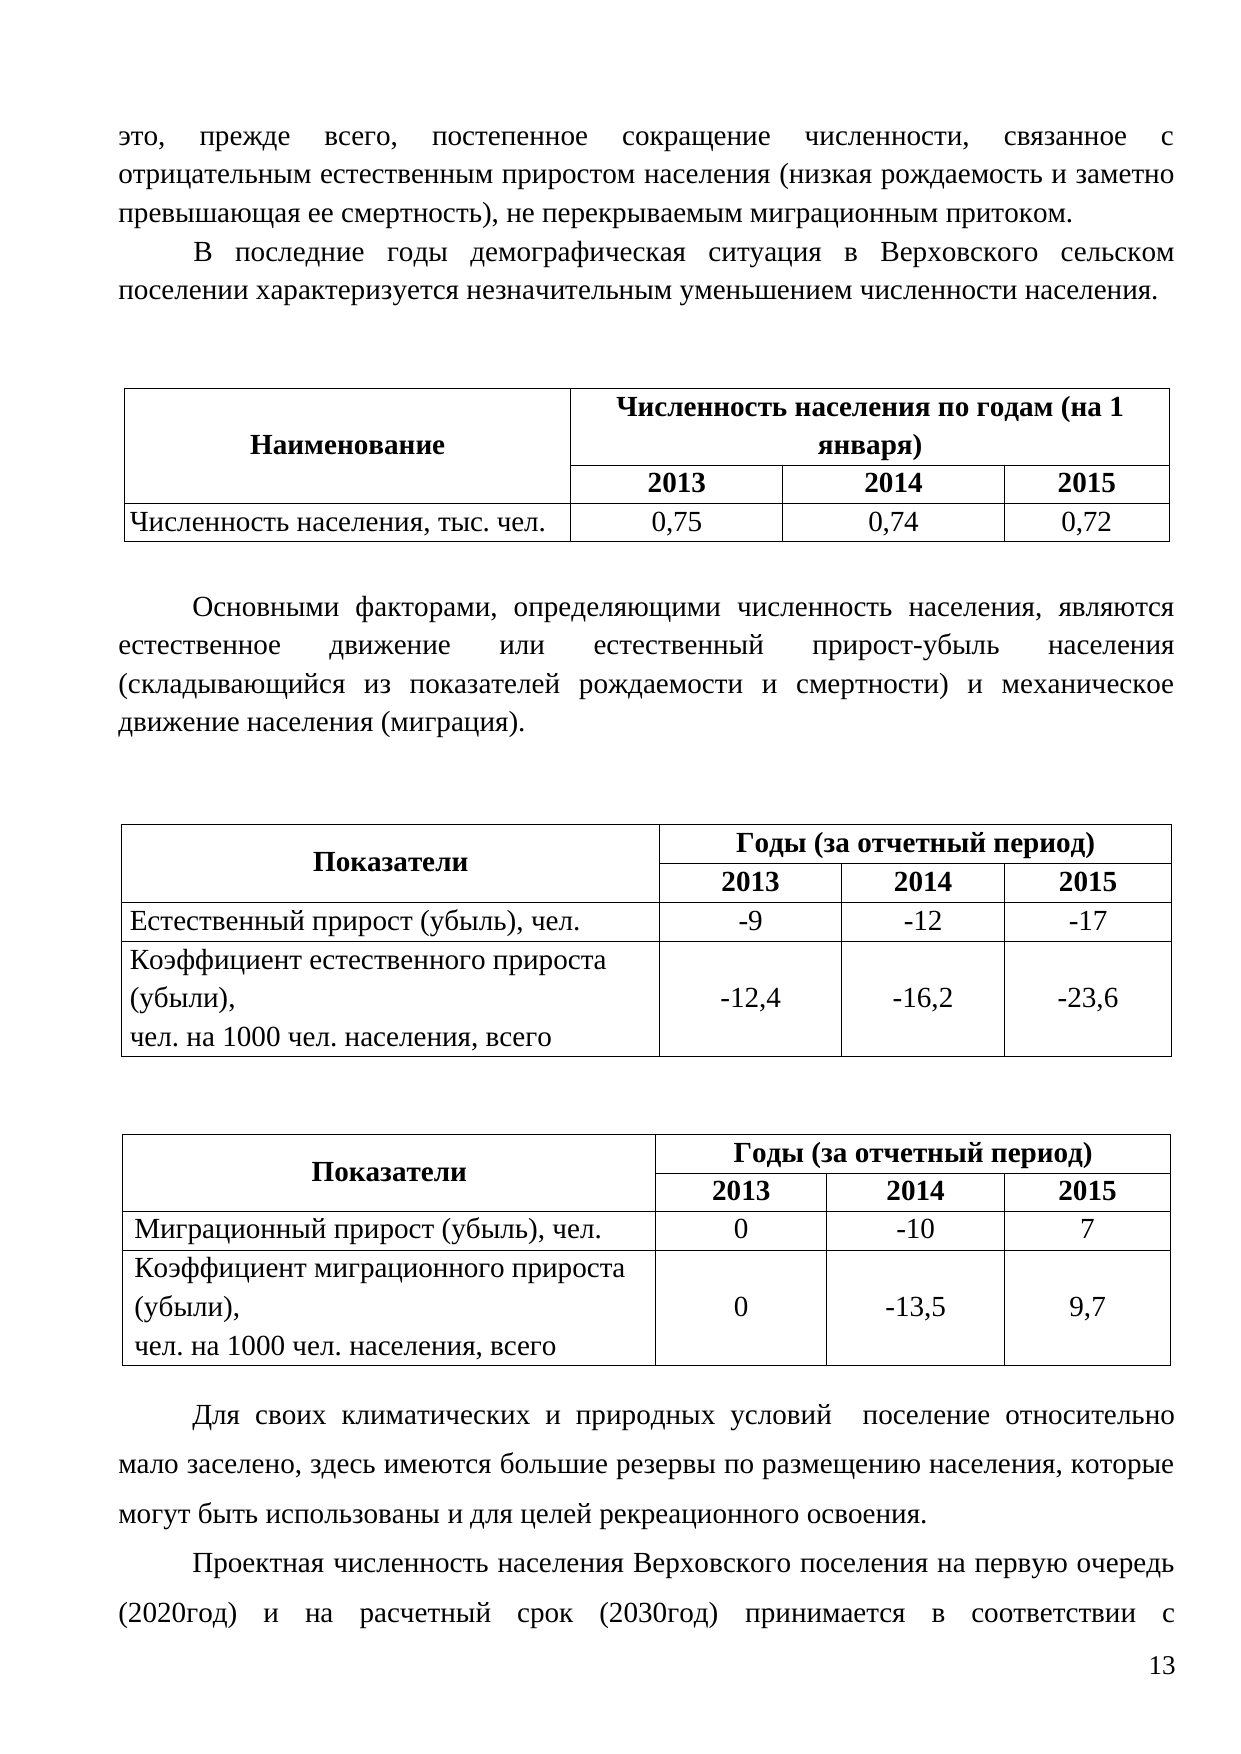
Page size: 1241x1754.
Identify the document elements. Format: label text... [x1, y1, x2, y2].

table_cell 2015 [1005, 466, 1169, 503]
table_cell 2014 [827, 1174, 1004, 1211]
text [118, 118, 1175, 229]
table_cell -13,5 [827, 1251, 1004, 1365]
table_cell 0 [656, 1251, 826, 1365]
table_cell 0,74 [783, 504, 1004, 541]
table_header Наименование [125, 389, 570, 503]
table_cell Миграционный прирост (убыль), чел. [123, 1212, 655, 1249]
table_cell -9 [660, 903, 841, 941]
table_cell 2013 [571, 466, 782, 503]
table_cell 2014 [783, 466, 1004, 503]
text Основными факторами, определяющими численность населения, являются естественное движение или естественный прирост-убыль населения (складывающийся из показателей рождаемости и смертности) и механическое движение населения (миграция). [118, 589, 1175, 738]
table_cell -12,4 [660, 942, 841, 1056]
table_header Численность населения по годам (на 1 января) [571, 389, 1169, 464]
table_cell Численность населения, тыс. чел. [125, 504, 570, 541]
table_cell Естественный прирост (убыль), чел. [122, 903, 659, 941]
table_header Годы (за отчетный период) [656, 1135, 1170, 1172]
table_cell -10 [827, 1212, 1004, 1249]
table_cell 2015 [1005, 864, 1171, 902]
text В последние годы демографическая ситуация в Верховского сельском поселении характеризуется незначительным уменьшением численности населения. [118, 234, 1175, 306]
table_cell 7 [1005, 1212, 1170, 1249]
table_cell 2013 [660, 864, 841, 902]
table_cell -17 [1005, 903, 1171, 941]
table_header Показатели [122, 825, 659, 902]
table_cell 2013 [656, 1174, 826, 1211]
table_cell 0,75 [571, 504, 782, 541]
table_cell 0 [656, 1212, 826, 1249]
table_cell -23,6 [1005, 942, 1171, 1056]
table_cell 0,72 [1005, 504, 1169, 541]
table_cell -16,2 [842, 942, 1004, 1056]
table_cell Коэффициент миграционного прироста (убыли), чел. на 1000 чел. населения, всего [123, 1251, 655, 1365]
table_cell -12 [842, 903, 1004, 941]
table_cell Коэффициент естественного прироста (убыли), чел. на 1000 чел. населения, всего [122, 942, 659, 1056]
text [118, 1546, 1175, 1628]
table_cell 2015 [1005, 1174, 1170, 1211]
table_cell 9,7 [1005, 1251, 1170, 1365]
table_cell 2014 [842, 864, 1004, 902]
text Для своих климатических и природных условий поселение относительно мало заселено, здесь имеются большие резервы по размещению населения, которые могут быть использованы и для целей рекреационного освоения. [118, 1397, 1175, 1529]
table_header Показатели [123, 1135, 655, 1211]
table_header Годы (за отчетный период) [660, 825, 1171, 863]
